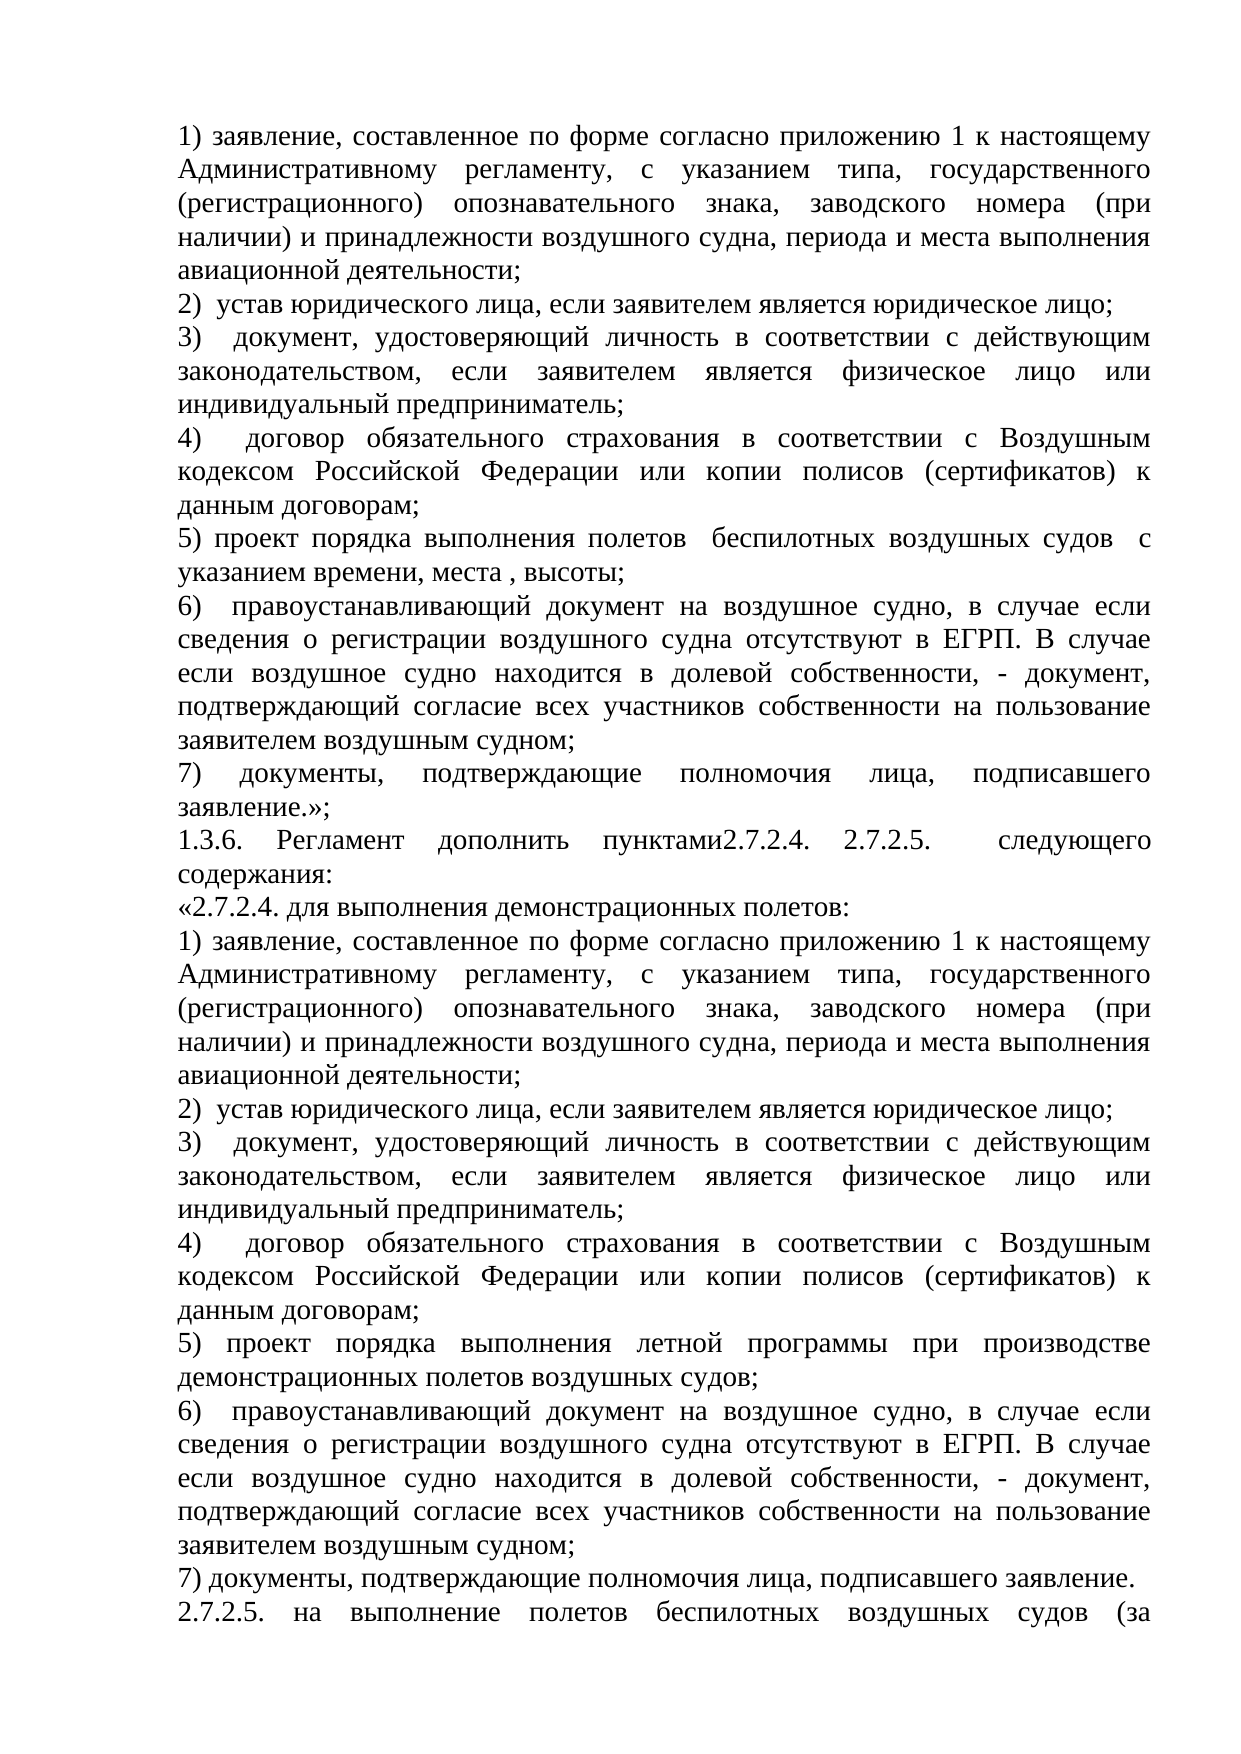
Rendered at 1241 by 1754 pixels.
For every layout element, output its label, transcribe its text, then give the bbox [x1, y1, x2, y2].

text 1.3.6. Регламент дополнить пунктами2.7.2.4. 2.7.2.5. следующего содержания: [177, 822, 1152, 889]
text 4) договор обязательного страхования в соответствии с Воздушным кодексом Российской Федерации или копии полисов (сертификатов) к данным договорам; [177, 420, 1152, 521]
text 1) заявление, составленное по форме согласно приложению 1 к настоящему Административному регламенту, с указанием типа, государственного (регистрационного) опознавательного знака, заводского номера (при наличии) и принадлежности воздушного судна, периода и места выполнения авиационной деятельности; [177, 118, 1152, 286]
text 4) договор обязательного страхования в соответствии с Воздушным кодексом Российской Федерации или копии полисов (сертификатов) к данным договорам; [177, 1225, 1152, 1326]
text 6) правоустанавливающий документ на воздушное судно, в случае если сведения о регистрации воздушного судна отсутствуют в ЕГРП. В случае если воздушное судно находится в долевой собственности, - документ, подтверждающий согласие всех участников собственности на пользование заявителем воздушным судном; [177, 588, 1152, 755]
text 7) документы, подтверждающие полномочия лица, подписавшего заявление.»; [177, 755, 1152, 822]
text 3) документ, удостоверяющий личность в соответствии с действующим законодательством, если заявителем является физическое лицо или индивидуальный предприниматель; [177, 319, 1152, 420]
text 6) правоустанавливающий документ на воздушное судно, в случае если сведения о регистрации воздушного судна отсутствуют в ЕГРП. В случае если воздушное судно находится в долевой собственности, - документ, подтверждающий согласие всех участников собственности на пользование заявителем воздушным судном; [177, 1393, 1152, 1560]
text «2.7.2.4. для выполнения демонстрационных полетов: [177, 889, 1152, 923]
text 1) заявление, составленное по форме согласно приложению 1 к настоящему Административному регламенту, с указанием типа, государственного (регистрационного) опознавательного знака, заводского номера (при наличии) и принадлежности воздушного судна, периода и места выполнения авиационной деятельности; [177, 923, 1152, 1091]
text 5) проект порядка выполнения летной программы при производстве демонстрационных полетов воздушных судов; [177, 1326, 1152, 1393]
text 5) проект порядка выполнения полетов беспилотных воздушных судов с указанием времени, места , высоты; [177, 521, 1152, 588]
text 2) устав юридического лица, если заявителем является юридическое лицо; [177, 1091, 1152, 1124]
text 3) документ, удостоверяющий личность в соответствии с действующим законодательством, если заявителем является физическое лицо или индивидуальный предприниматель; [177, 1124, 1152, 1225]
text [177, 1594, 1152, 1627]
text 2) устав юридического лица, если заявителем является юридическое лицо; [177, 286, 1152, 319]
text 7) документы, подтверждающие полномочия лица, подписавшего заявление. [177, 1560, 1152, 1594]
